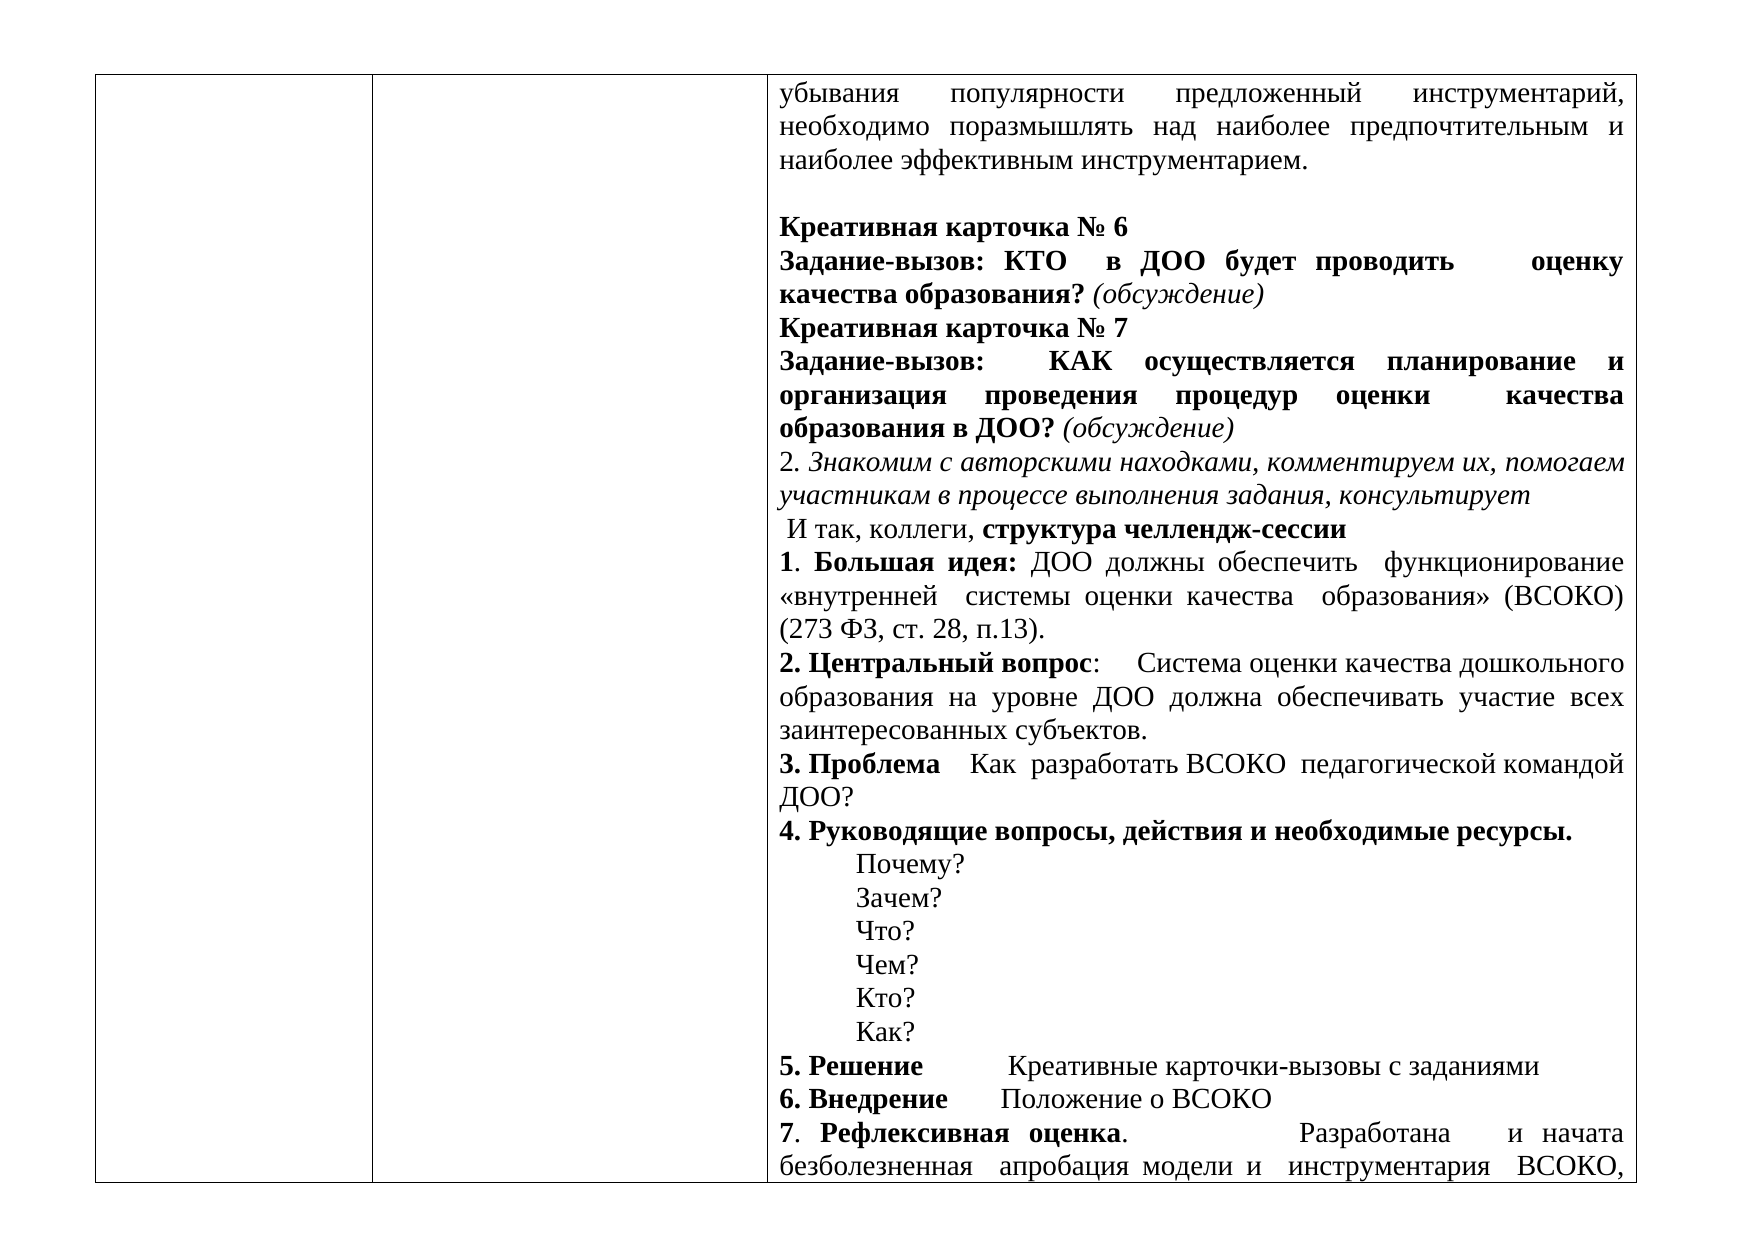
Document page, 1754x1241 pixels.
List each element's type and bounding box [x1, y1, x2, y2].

table_cell [373, 75, 767, 1182]
table_cell [768, 75, 1636, 1182]
